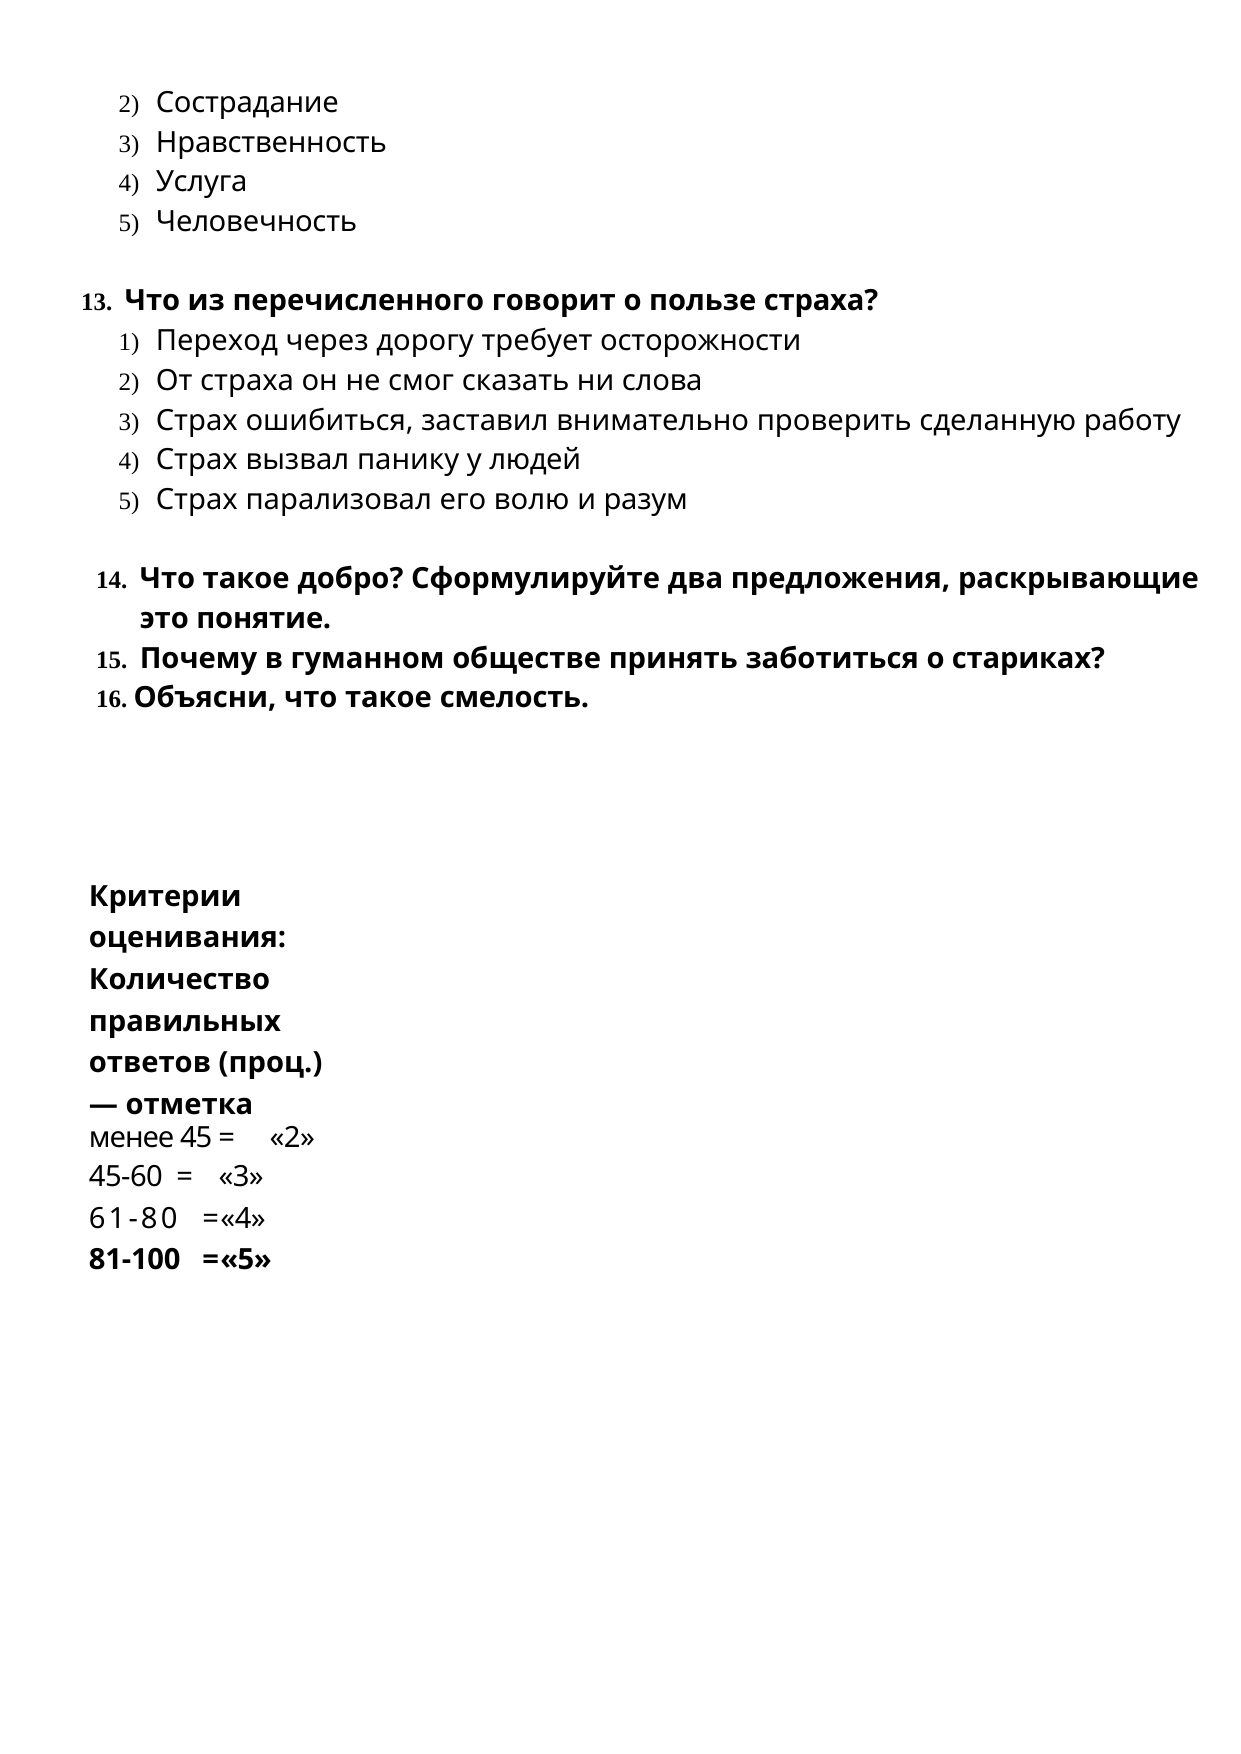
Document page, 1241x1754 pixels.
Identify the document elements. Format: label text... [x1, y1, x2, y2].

list Сострадание [118, 81, 1211, 121]
list Страх ошибиться, заставил внимательно проверить сделанную работу [118, 399, 1211, 438]
text менее 45 = «2» [89, 1125, 1211, 1153]
list Нравственность [118, 121, 1211, 161]
list Объясни, что такое смелость. [96, 677, 1211, 716]
list Услуга [118, 161, 1211, 200]
text 61-80 = «4» [89, 1197, 1211, 1237]
text 45-60 = «3» [89, 1155, 1211, 1195]
list Человечность [118, 200, 1211, 240]
subtitle Что из перечисленного говорит о пользе страха? [81, 280, 1211, 319]
text Критерии оценивания: Количество правильных ответов (проц.) — отметка [89, 875, 351, 1123]
list Страх парализовал его волю и разум [118, 478, 1211, 518]
list Страх вызвал панику у людей [118, 438, 1211, 478]
list От страха он не смог сказать ни слова [118, 359, 1211, 399]
list Почему в гуманном обществе принять заботиться о стариках? [96, 637, 1211, 677]
list Что такое добро? Сформулируйте два предложения, раскрывающие это понятие. [96, 557, 1211, 637]
text 81-100 = «5» [89, 1238, 1211, 1278]
list Переход через дорогу требует осторожности [118, 319, 1211, 359]
